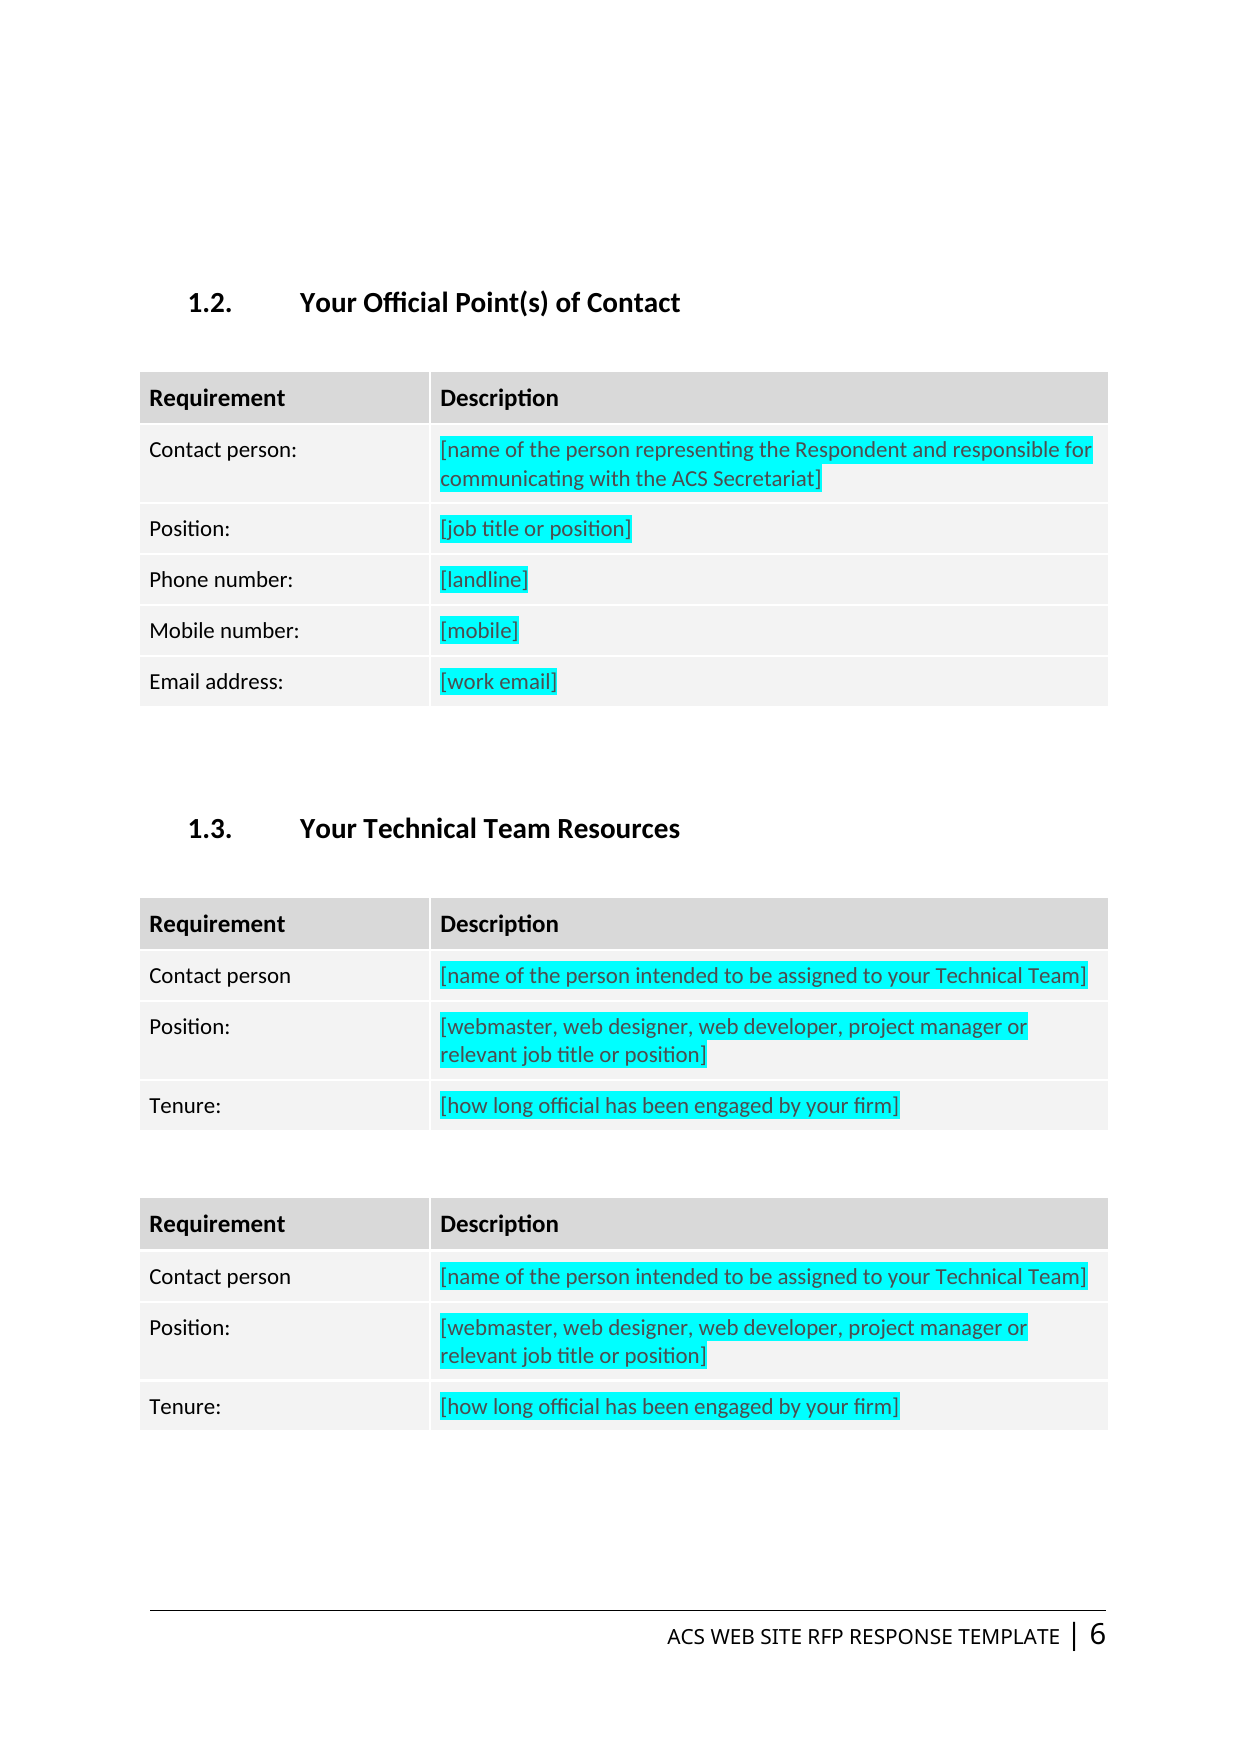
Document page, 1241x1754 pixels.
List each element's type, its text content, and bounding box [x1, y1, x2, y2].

text Your Technical Team Resources [187, 810, 1106, 845]
table_header Requirement [140, 898, 429, 949]
table_cell [work email] [431, 657, 1108, 706]
text Your Official Point(s) of Contact [187, 284, 1106, 320]
table_cell [job title or position] [431, 504, 1108, 553]
table_cell [name of the person intended to be assigned to your Technical Team] [431, 1252, 1108, 1301]
table_cell Contact person [140, 951, 429, 1000]
table_cell [name of the person intended to be assigned to your Technical Team] [431, 951, 1108, 1000]
table_header Description [431, 1198, 1108, 1249]
table_header Requirement [140, 372, 429, 423]
table_cell Email address: [140, 657, 429, 706]
table_cell [how long official has been engaged by your firm] [431, 1081, 1108, 1130]
table_cell Contact person: [140, 425, 429, 502]
table_cell Tenure: [140, 1382, 429, 1430]
table_cell Position: [140, 1303, 429, 1379]
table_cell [431, 1303, 1108, 1379]
table_cell Contact person [140, 1252, 429, 1301]
table_cell [how long official has been engaged by your firm] [431, 1382, 1108, 1430]
table_cell [webmaster, web designer, web developer, project manager or relevant job title or position] [431, 1002, 1108, 1079]
table_cell Mobile number: [140, 606, 429, 655]
table_header Requirement [140, 1198, 429, 1249]
table_header Description [431, 898, 1108, 949]
table_cell Position: [140, 1002, 429, 1079]
table_cell [landline] [431, 555, 1108, 604]
table_cell Tenure: [140, 1081, 429, 1130]
table_cell [mobile] [431, 606, 1108, 655]
table_cell Position: [140, 504, 429, 553]
table_cell [name of the person representing the Respondent and responsible for communicating with the ACS Secretariat] [431, 425, 1108, 502]
table_header Description [431, 372, 1108, 423]
table_cell Phone number: [140, 555, 429, 604]
